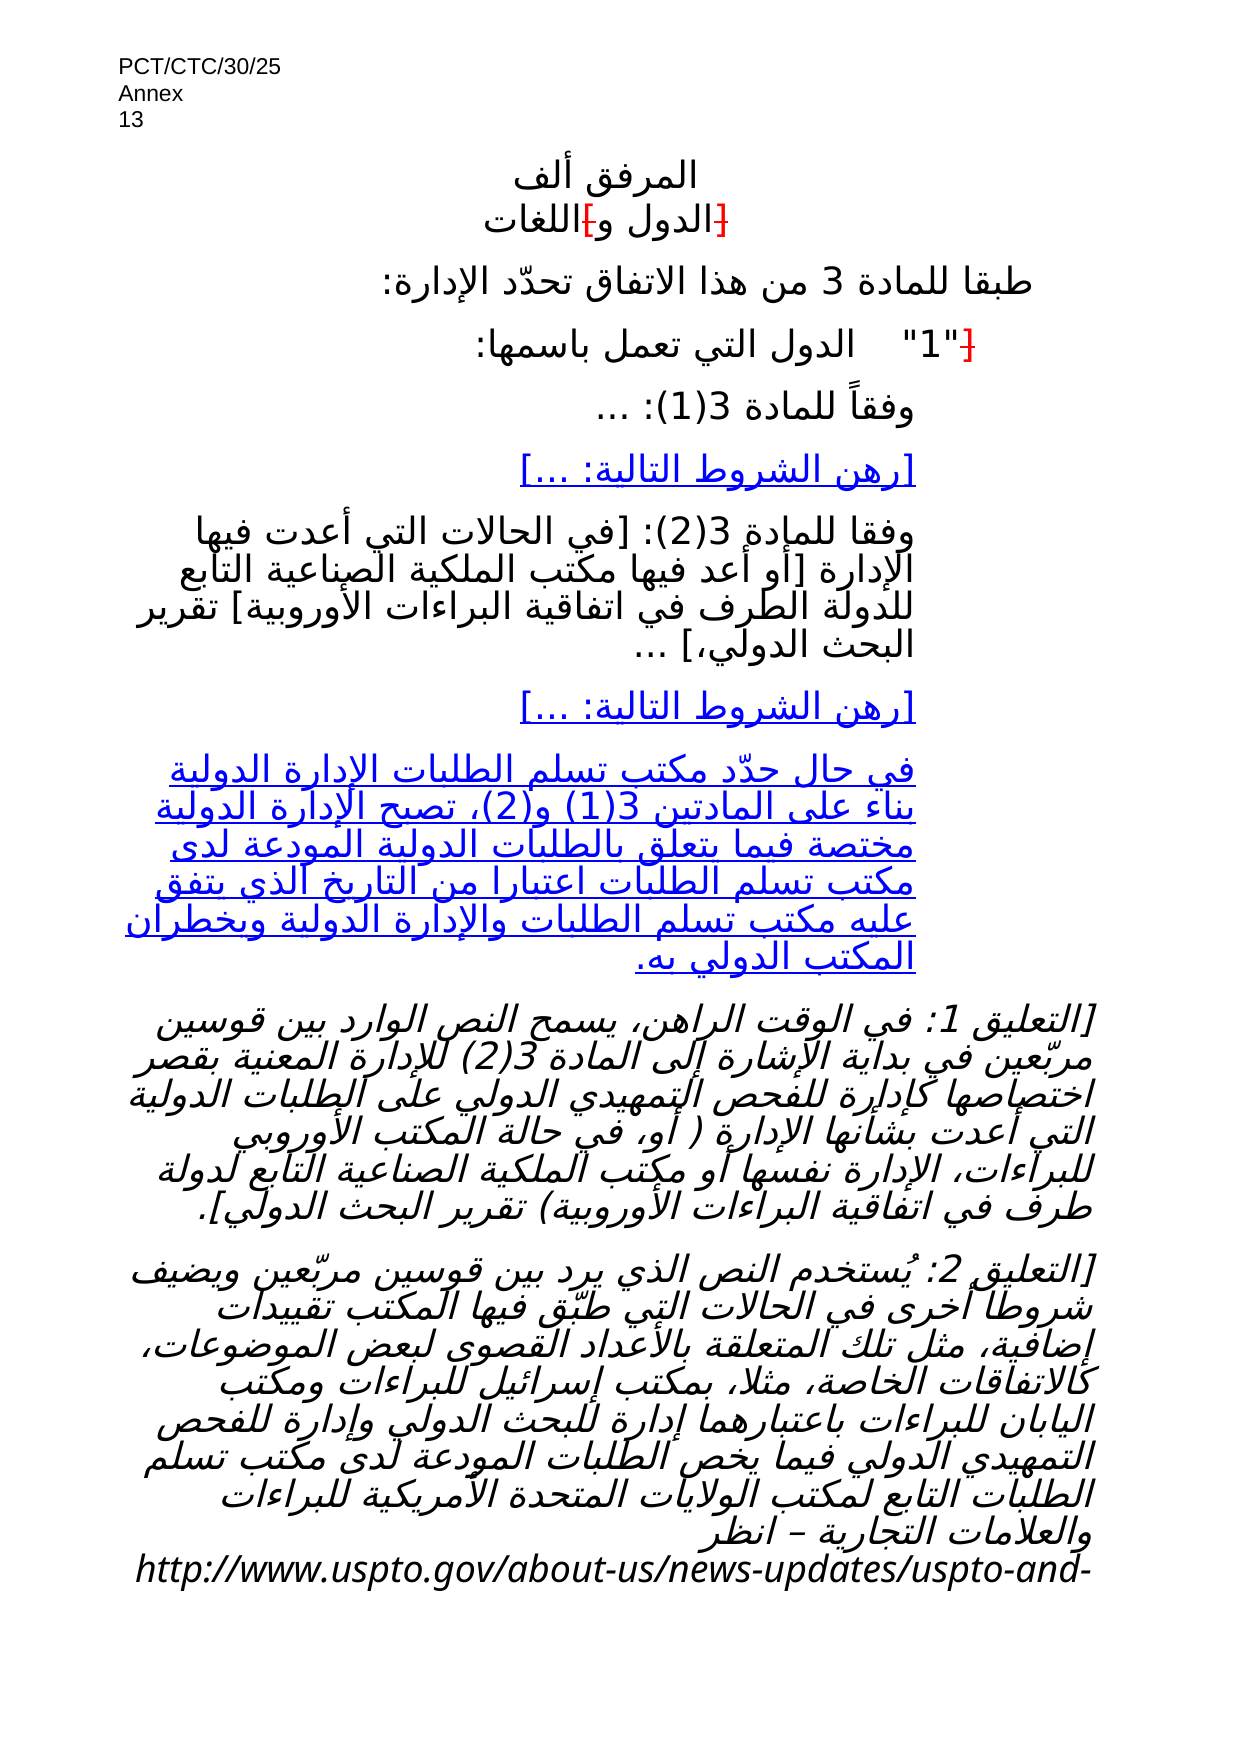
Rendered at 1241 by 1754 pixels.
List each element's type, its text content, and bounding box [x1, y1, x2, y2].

text [الدول و]اللغات [118, 202, 1092, 240]
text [118, 1252, 1092, 1590]
text ‏["1" الدول التي تعمل باسمها: [118, 327, 974, 365]
text المرفق ألف [118, 158, 1092, 196]
text في حال حدّد مكتب تسلم الطلبات الإدارة الدولية بناء على المادتين 3(1) و(2)، تصبح الإدارة الدولية مختصة فيما يتعلق بالطلبات الدولية المودعة لدى مكتب تسلم الطلبات اعتبارا من التاريخ الذي يتفق عليه مكتب تسلم الطلبات والإدارة الدولية ويخطران المكتب الدولي به. [118, 752, 915, 977]
text [التعليق 1: في الوقت الراهن، يسمح النص الوارد بين قوسين مربّعين في بداية الإشارة إلى المادة 3(2) للإدارة المعنية بقصر اختصاصها كإدارة للفحص التمهيدي الدولي على الطلبات الدولية التي أعدت بشأنها الإدارة ( أو، في حالة المكتب الأوروبي للبراءات، الإدارة نفسها أو مكتب الملكية الصناعية التابع لدولة طرف في اتفاقية البراءات الأوروبية) تقرير البحث الدولي]. [118, 1002, 1092, 1227]
text [رهن الشروط التالية: ...] [760, 690, 908, 722]
text [رهن الشروط التالية: ...] [118, 690, 731, 727]
text وفقاً للمادة 3(1): ... [118, 390, 915, 427]
text [رهن الشروط التالية: ...] [526, 690, 805, 722]
text ‏وفقا للمادة 3(2): [في الحالات التي أعدت فيها الإدارة [أو أعد فيها مكتب الملكية الصناعية التابع للدولة الطرف في اتفاقية البراءات الأوروبية] تقرير البحث الدولي،] ... [118, 515, 915, 665]
text [رهن الشروط التالية: ...] [118, 452, 915, 490]
text طبقا للمادة 3 من هذا الاتفاق تحدّد الإدارة: [118, 265, 1093, 302]
